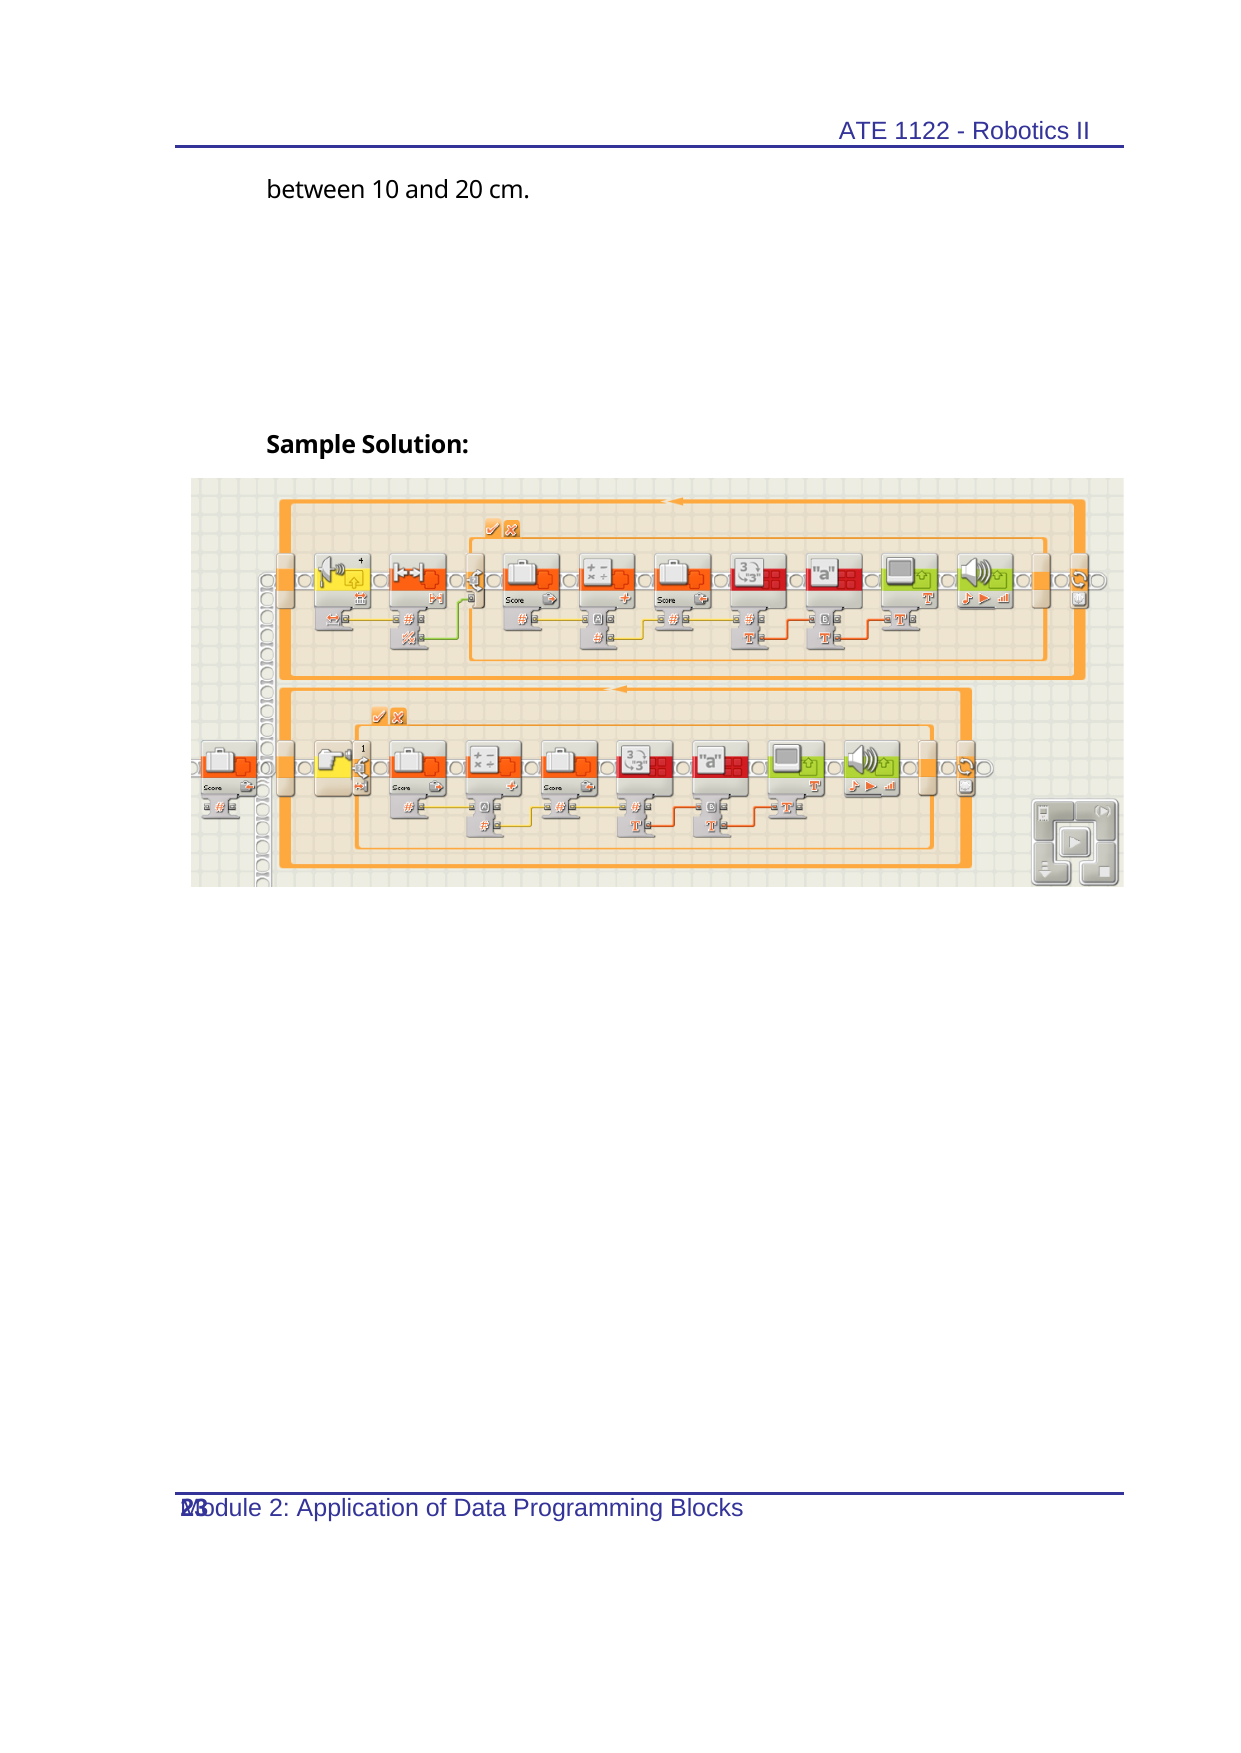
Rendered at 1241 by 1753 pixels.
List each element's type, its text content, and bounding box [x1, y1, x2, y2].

picture [191, 478, 1124, 887]
